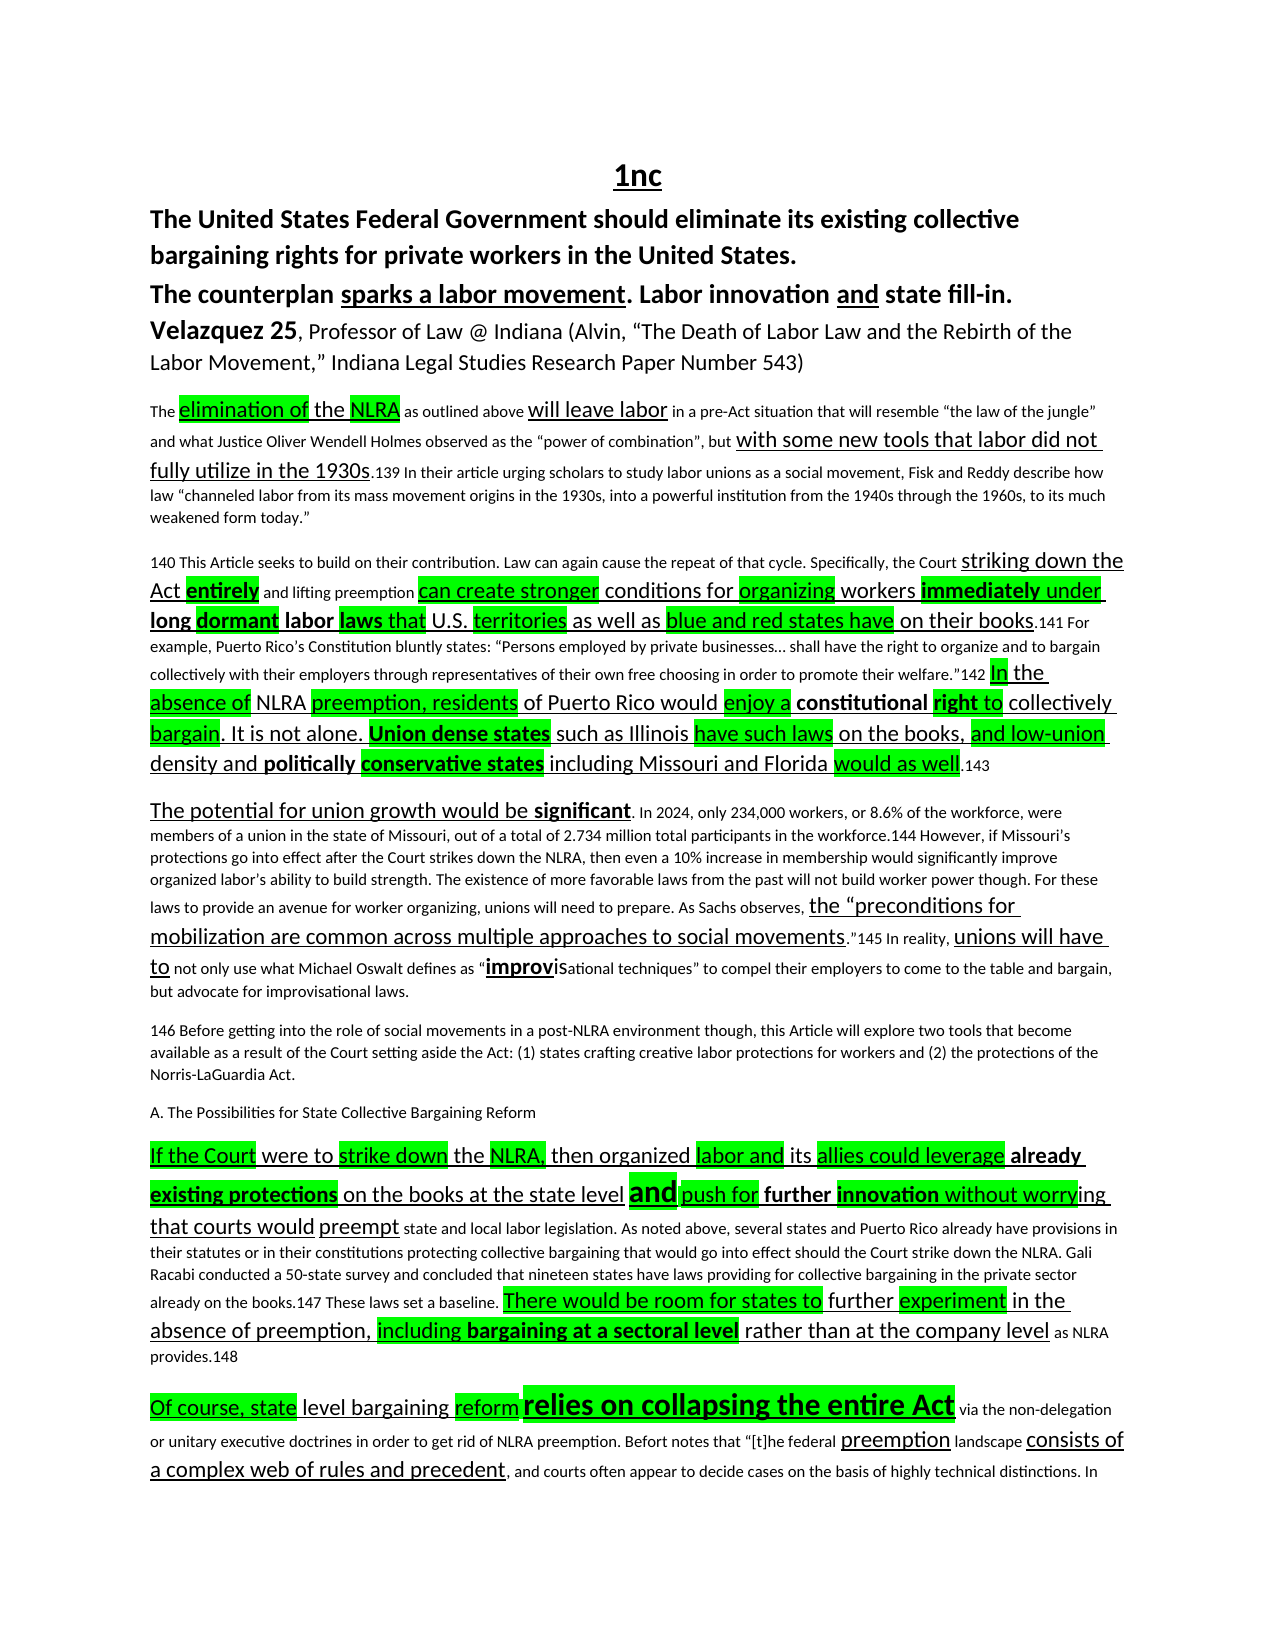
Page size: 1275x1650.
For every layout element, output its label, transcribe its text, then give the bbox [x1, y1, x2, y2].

text 146 Before getting into the role of social movements in a post-NLRA environment though, this Article will explore two tools that become available as a result of the Court setting aside the Act: (1) states crafting creative labor protections for workers and (2) the protections of the Norris-LaGuardia Act. [150, 1020, 1125, 1084]
text Velazquez 25, Professor of Law @ Indiana (Alvin, “The Death of Labor Law and the Rebirth of the Labor Movement,” Indiana Legal Studies Research Paper Number 543) [150, 313, 1125, 377]
text If the Court were to strike down the NLRA, then organized labor and its allies could leverage already existing protections on the books at the state level and push for further innovation without worrying that courts would preempt state and local labor legislation. As noted above, several states and Puerto Rico already have provisions in their statutes or in their constitutions protecting collective bargaining that would go into effect should the Court strike down the NLRA. Gali Racabi conducted a 50-state survey and concluded that nineteen states have laws providing for collective bargaining in the private sector already on the books.147 These laws set a baseline. There would be room for states to further experiment in the absence of preemption, including bargaining at a sectoral level rather than at the company level as NLRA provides.148 [150, 1141, 1125, 1366]
subtitle The United States Federal Government should eliminate its existing collective bargaining rights for private workers in the United States. [150, 202, 1125, 271]
subtitle The counterplan sparks a labor movement. Labor innovation and state fill-in. [150, 278, 1125, 311]
text 140 This Article seeks to build on their contribution. Law can again cause the repeat of that cycle. Specifically, the Court striking down the Act entirely and lifting preemption can create stronger conditions for organizing workers immediately under long dormant labor laws that U.S. territories as well as blue and red states have on their books.141 For example, Puerto Rico’s Constitution bluntly states: “Persons employed by private businesses… shall have the right to organize and to bargain collectively with their employers through representatives of their own free choosing in order to promote their welfare.”142 In the absence of NLRA preemption, residents of Puerto Rico would enjoy a constitutional right to collectively bargain. It is not alone. Union dense states such as Illinois have such laws on the books, and low-union density and politically conservative states including Missouri and Florida would as well.143 [150, 546, 1125, 777]
text The elimination of the NLRA as outlined above will leave labor in a pre-Act situation that will resemble “the law of the jungle” and what Justice Oliver Wendell Holmes observed as the “power of combination”, but with some new tools that labor did not fully utilize in the 1930s.139 In their article urging scholars to study labor unions as a social movement, Fisk and Reddy describe how law “channeled labor from its mass movement origins in the 1930s, into a powerful institution from the 1940s through the 1960s, to its much weakened form today.” [150, 395, 1125, 528]
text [150, 1385, 1125, 1483]
subtitle 1nc [150, 154, 1125, 195]
text A. The Possibilities for State Collective Bargaining Reform [150, 1102, 1125, 1123]
text The potential for union growth would be significant. In 2024, only 234,000 workers, or 8.6% of the workforce, were members of a union in the state of Missouri, out of a total of 2.734 million total participants in the workforce.144 However, if Missouri’s protections go into effect after the Court strikes down the NLRA, then even a 10% increase in membership would significantly improve organized labor’s ability to build strength. The existence of more favorable laws from the past will not build worker power though. For these laws to provide an avenue for worker organizing, unions will need to prepare. As Sachs observes, the “preconditions for mobilization are common across multiple approaches to social movements.”145 In reality, unions will have to not only use what Michael Oswalt defines as “improvisational techniques” to compel their employers to come to the table and bargain, but advocate for improvisational laws. [150, 796, 1125, 1002]
